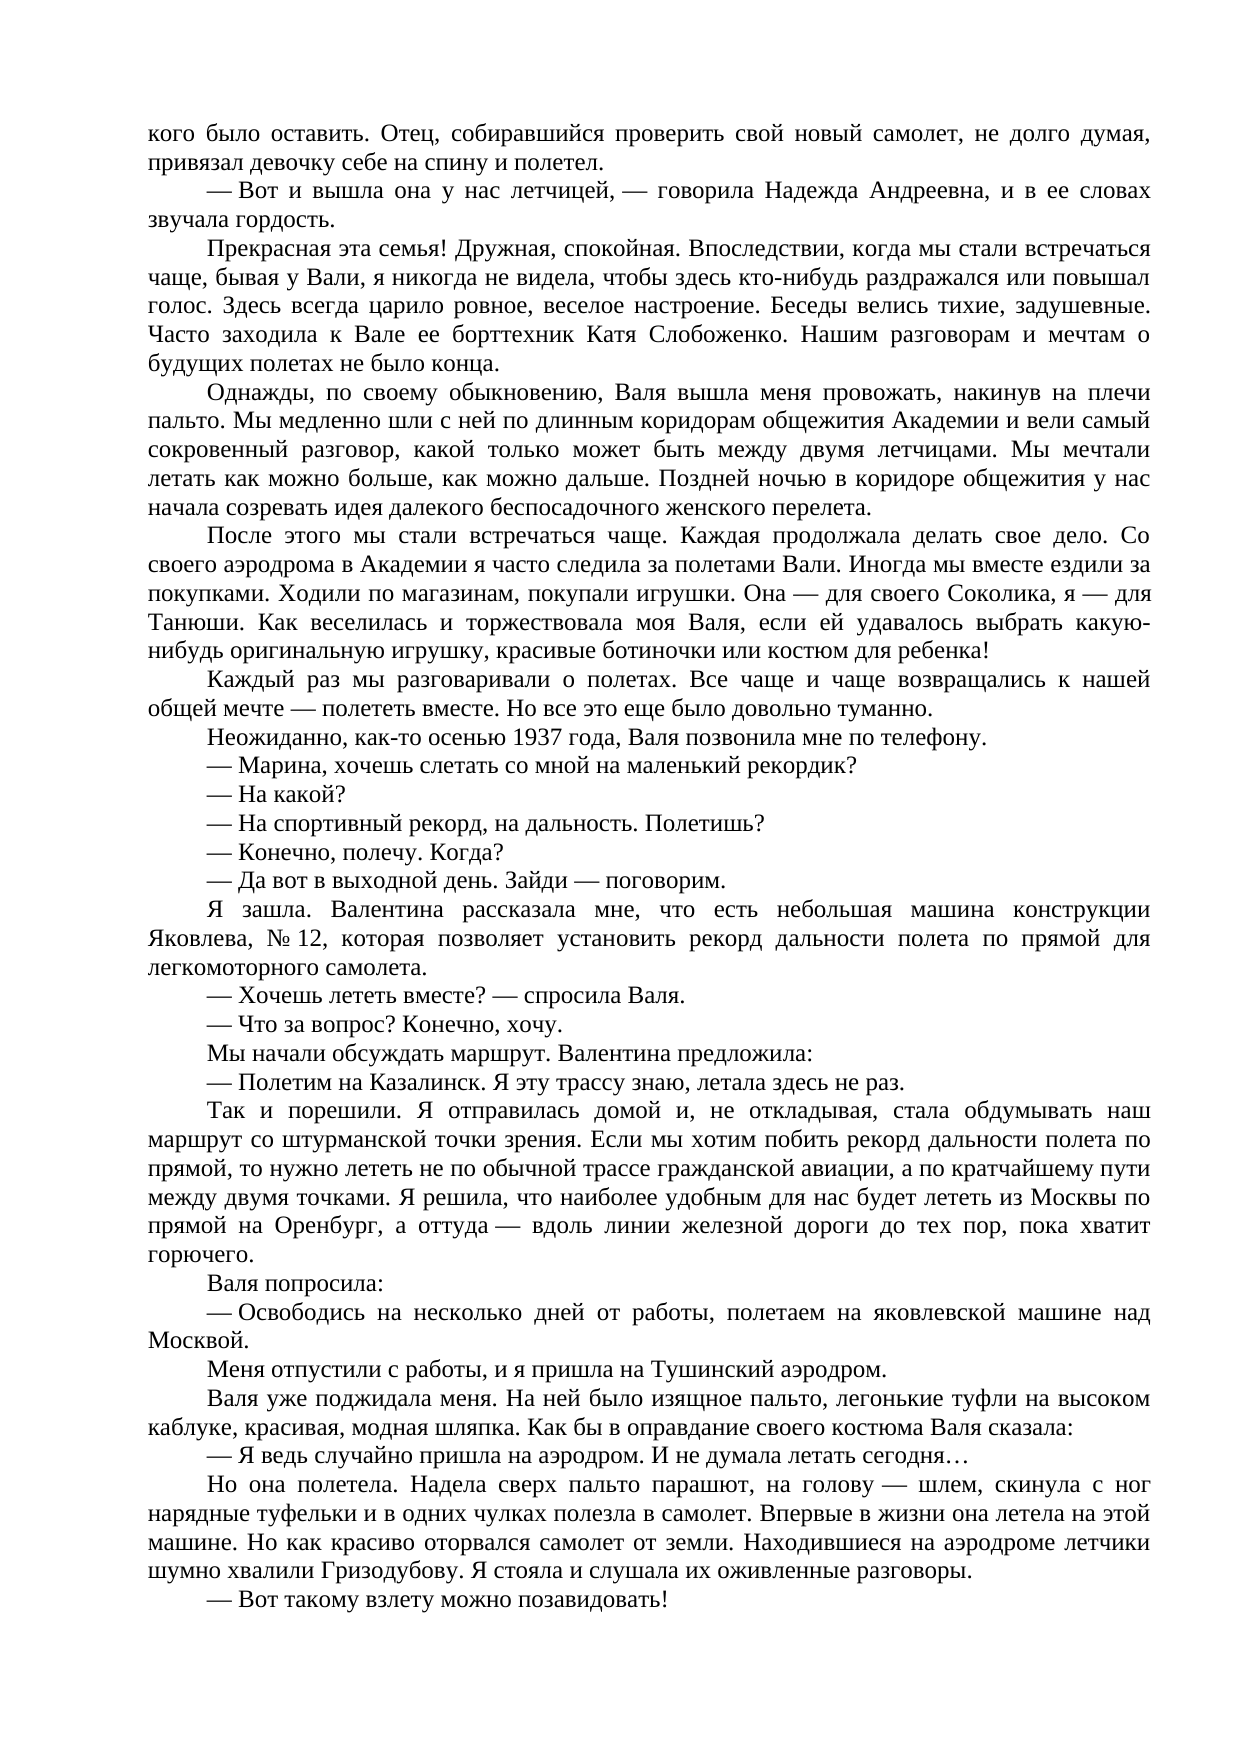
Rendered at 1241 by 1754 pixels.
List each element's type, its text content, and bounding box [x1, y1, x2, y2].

text — Да вот в выходной день. Зайди — поговорим. [148, 866, 1152, 894]
text После этого мы стали встречаться чаще. Каждая продолжала делать свое дело. Со своего аэродрома в Академии я часто следила за полетами Вали. Иногда мы вместе ездили за покупками. Ходили по магазинам, покупали игрушки. Она — для своего Соколика, я — для Танюши. Как веселилась и торжествовала моя Валя, если ей удавалось выбрать какую-нибудь оригинальную игрушку, красивые ботиночки или костюм для ребенка! [148, 521, 1152, 664]
text — Конечно, полечу. Когда? [148, 837, 1152, 866]
text Валя попросила: [148, 1268, 1152, 1297]
text — Я ведь случайно пришла на аэродром. И не думала летать сегодня… [148, 1441, 1152, 1469]
text Прекрасная эта семья! Дружная, спокойная. Впоследствии, когда мы стали встречаться чаще, бывая у Вали, я никогда не видела, чтобы здесь кто-нибудь раздражался или повышал голос. Здесь всегда царило ровное, веселое настроение. Беседы велись тихие, задушевные. Часто заходила к Вале ее борттехник Катя Слобоженко. Нашим разговорам и мечтам о будущих полетах не было конца. [148, 233, 1152, 377]
text Но она полетела. Надела сверх пальто парашют, на голову — шлем, скинула с ног нарядные туфельки и в одних чулках полезла в самолет. Впервые в жизни она летела на этой машине. Но как красиво оторвался самолет от земли. Находившиеся на аэродроме летчики шумно хвалили Гризодубову. Я стояла и слушала их оживленные разговоры. [148, 1469, 1152, 1584]
text — Освободись на несколько дней от работы, полетаем на яковлевской машине над Москвой. [148, 1297, 1152, 1354]
text — Полетим на Казалинск. Я эту трассу знаю, летала здесь не раз. [148, 1067, 1152, 1096]
text — На спортивный рекорд, на дальность. Полетишь? [148, 808, 1152, 837]
text Так и порешили. Я отправилась домой и, не откладывая, стала обдумывать наш маршрут со штурманской точки зрения. Если мы хотим побить рекорд дальности полета по прямой, то нужно лететь не по обычной трассе гражданской авиации, а по кратчайшему пути между двумя точками. Я решила, что наиболее удобным для нас будет лететь из Москвы по прямой на Оренбург, а оттуда — вдоль линии железной дороги до тех пор, пока хватит горючего. [148, 1096, 1152, 1268]
text Каждый раз мы разговаривали о полетах. Все чаще и чаще возвращались к нашей общей мечте — полететь вместе. Но все это еще было довольно туманно. [148, 664, 1152, 722]
text — Марина, хочешь слетать со мной на маленький рекордик? [148, 751, 1152, 779]
text — Хочешь лететь вместе? — спросила Валя. [148, 981, 1152, 1009]
text — Что за вопрос? Конечно, хочу. [148, 1009, 1152, 1038]
text Однажды, по своему обыкновению, Валя вышла меня провожать, накинув на плечи пальто. Мы медленно шли с ней по длинным коридорам общежития Академии и вели самый сокровенный разговор, какой только может быть между двумя летчицами. Мы мечтали летать как можно больше, как можно дальше. Поздней ночью в коридоре общежития у нас начала созревать идея далекого беспосадочного женского перелета. [148, 377, 1152, 521]
text — Вот такому взлету можно позавидовать! [148, 1584, 1152, 1613]
text Я зашла. Валентина рассказала мне, что есть небольшая машина конструкции Яковлева, № 12, которая позволяет установить рекорд дальности полета по прямой для легкомоторного самолета. [148, 894, 1152, 981]
text Меня отпустили с работы, и я пришла на Тушинский аэродром. [148, 1354, 1152, 1383]
text — На какой? [148, 779, 1152, 808]
text Валя уже поджидала меня. На ней было изящное пальто, легонькие туфли на высоком каблуке, красивая, модная шляпка. Как бы в оправдание своего костюма Валя сказала: [148, 1383, 1152, 1441]
text Неожиданно, как-то осенью 1937 года, Валя позвонила мне по телефону. [148, 722, 1152, 751]
text Мы начали обсуждать маршрут. Валентина предложила: [148, 1038, 1152, 1067]
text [148, 118, 1152, 176]
text — Вот и вышла она у нас летчицей, — говорила Надежда Андреевна, и в ее словах звучала гордость. [148, 176, 1152, 233]
